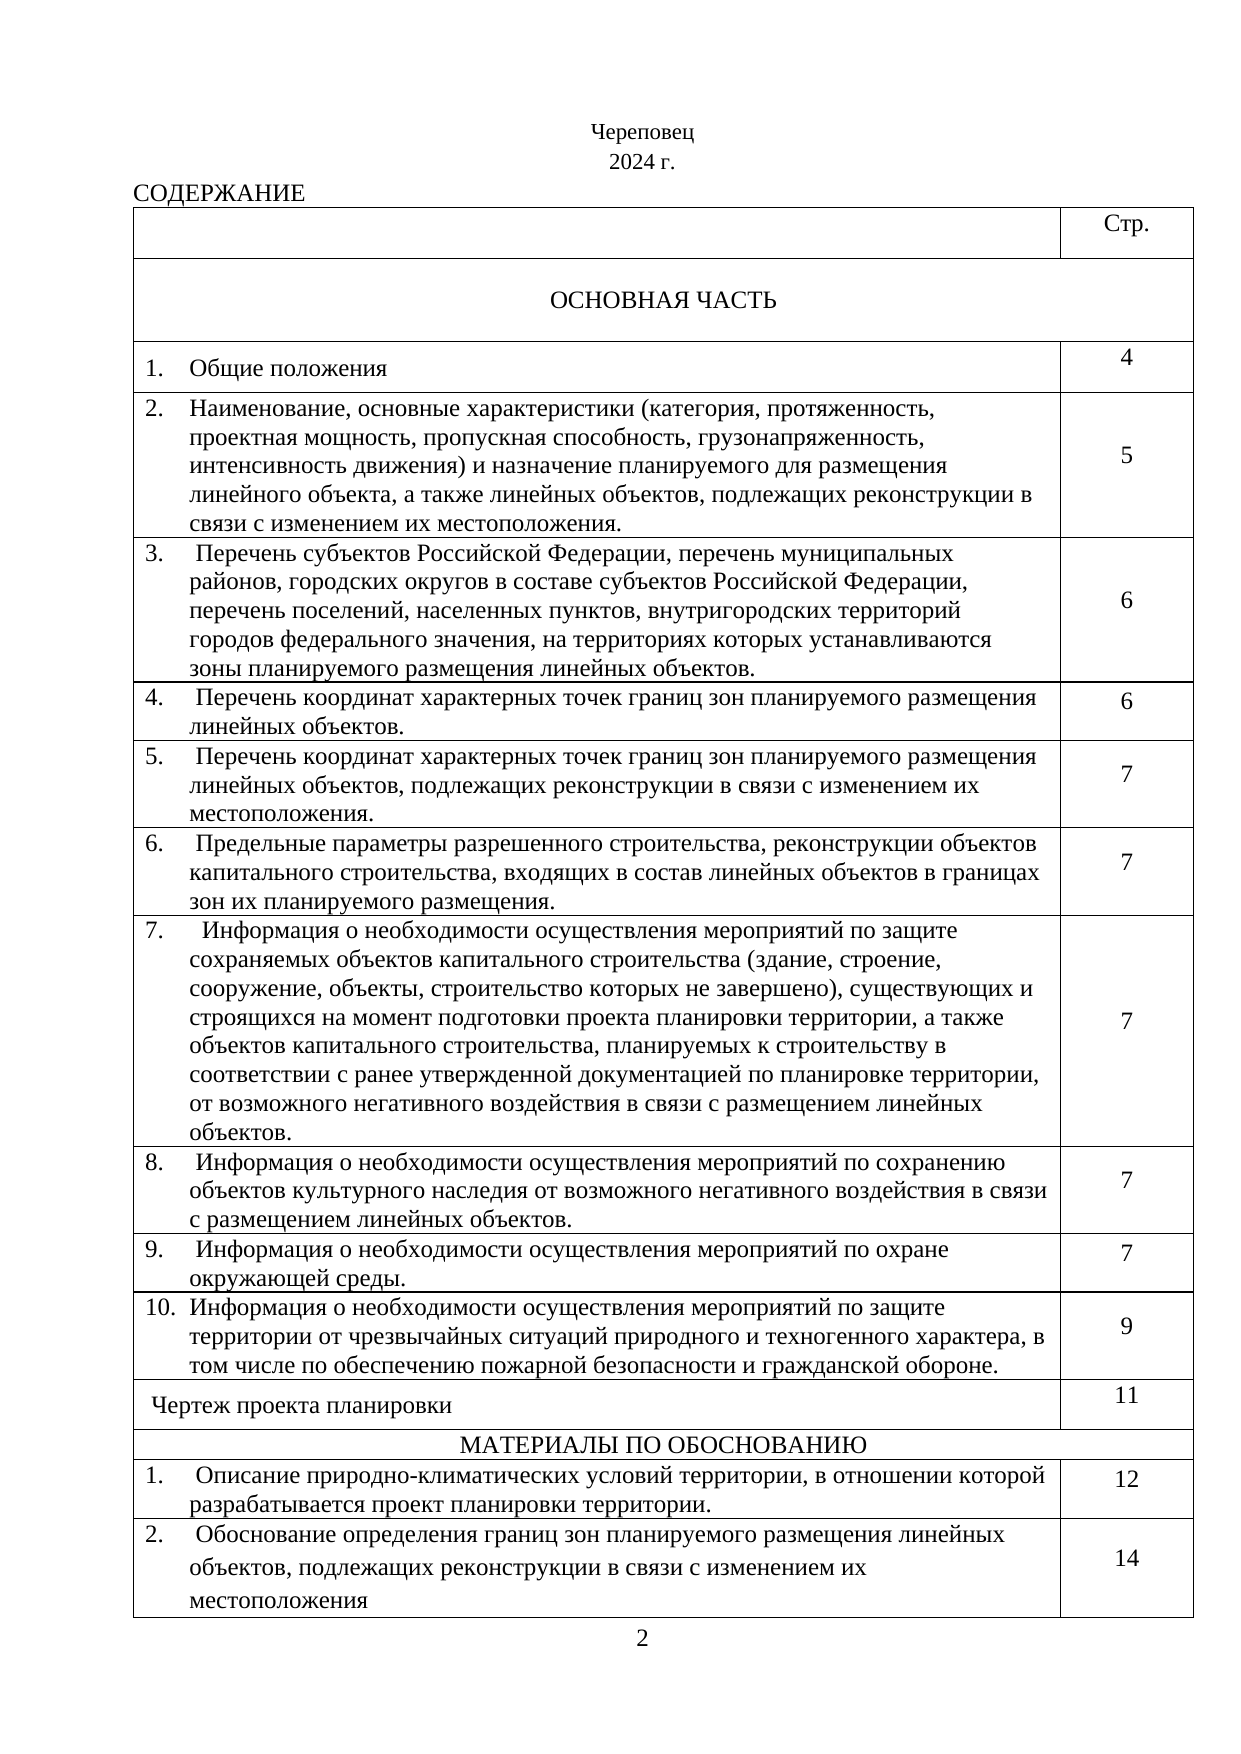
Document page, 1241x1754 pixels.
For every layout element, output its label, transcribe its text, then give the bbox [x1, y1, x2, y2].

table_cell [134, 1519, 1060, 1617]
table_cell Перечень координат характерных точек границ зон планируемого размещения линейных объектов, подлежащих реконструкции в связи с изменением их местоположения. [134, 741, 1060, 827]
table_cell Информация о необходимости осуществления мероприятий по сохранению объектов культурного наследия от возможного негативного воздействия в связи с размещением линейных объектов. [134, 1147, 1060, 1233]
table_cell 7 [1061, 828, 1193, 914]
table_cell 9 [1061, 1293, 1193, 1379]
text СОДЕРЖАНИЕ [133, 178, 1152, 207]
table_cell МАТЕРИАЛЫ ПО ОБОСНОВАНИЮ [134, 1430, 1193, 1459]
table_cell 7 [1061, 916, 1193, 1146]
table_cell 6 [1061, 683, 1193, 740]
table_cell 7 [1061, 741, 1193, 827]
table_cell Информация о необходимости осуществления мероприятий по защите территории от чрезвычайных ситуаций природного и техногенного характера, в том числе по обеспечению пожарной безопасности и гражданской обороне. [134, 1293, 1060, 1379]
table_cell Информация о необходимости осуществления мероприятий по защите сохраняемых объектов капитального строительства (здание, строение, сооружение, объекты, строительство которых не завершено), существующих и строящихся на момент подготовки проекта планировки территории, а также объектов капитального строительства, планируемых к строительству в соответствии с ранее утвержденной документацией по планировке территории, от возможного негативного воздействия в связи с размещением линейных объектов. [134, 916, 1060, 1146]
table_cell 6 [1061, 538, 1193, 681]
table_cell ОСНОВНАЯ ЧАСТЬ [134, 259, 1193, 341]
table_cell Описание природно-климатических условий территории, в отношении которой разрабатывается проект планировки территории. [134, 1460, 1060, 1518]
table_header [134, 208, 1060, 258]
table_cell 12 [1061, 1460, 1193, 1518]
table_cell 7 [1061, 1147, 1193, 1233]
table_cell 11 [1061, 1380, 1193, 1429]
table_cell Перечень координат характерных точек границ зон планируемого размещения линейных объектов. [134, 683, 1060, 740]
table_cell Предельные параметры разрешенного строительства, реконструкции объектов капитального строительства, входящих в состав линейных объектов в границах зон их планируемого размещения. [134, 828, 1060, 914]
table_cell 14 [1061, 1519, 1193, 1617]
table_cell Общие положения [134, 342, 1060, 392]
table_cell Наименование, основные характеристики (категория, протяженность, проектная мощность, пропускная способность, грузонапряженность, интенсивность движения) и назначение планируемого для размещения линейного объекта, а также линейных объектов, подлежащих реконструкции в связи с изменением их местоположения. [134, 393, 1060, 537]
text 2024 г. [133, 148, 1152, 175]
text Череповец [133, 118, 1152, 144]
table_cell 5 [1061, 393, 1193, 537]
table_cell Чертеж проекта планировки [134, 1380, 1060, 1429]
table_cell 4 [1061, 342, 1193, 392]
table_cell Перечень субъектов Российской Федерации, перечень муниципальных районов, городских округов в составе субъектов Российской Федерации, перечень поселений, населенных пунктов, внутригородских территорий городов федерального значения, на территориях которых устанавливаются зоны планируемого размещения линейных объектов. [134, 538, 1060, 681]
table_cell Информация о необходимости осуществления мероприятий по охране окружающей среды. [134, 1234, 1060, 1291]
table_cell 7 [1061, 1234, 1193, 1291]
table_header Стр. [1061, 208, 1193, 258]
